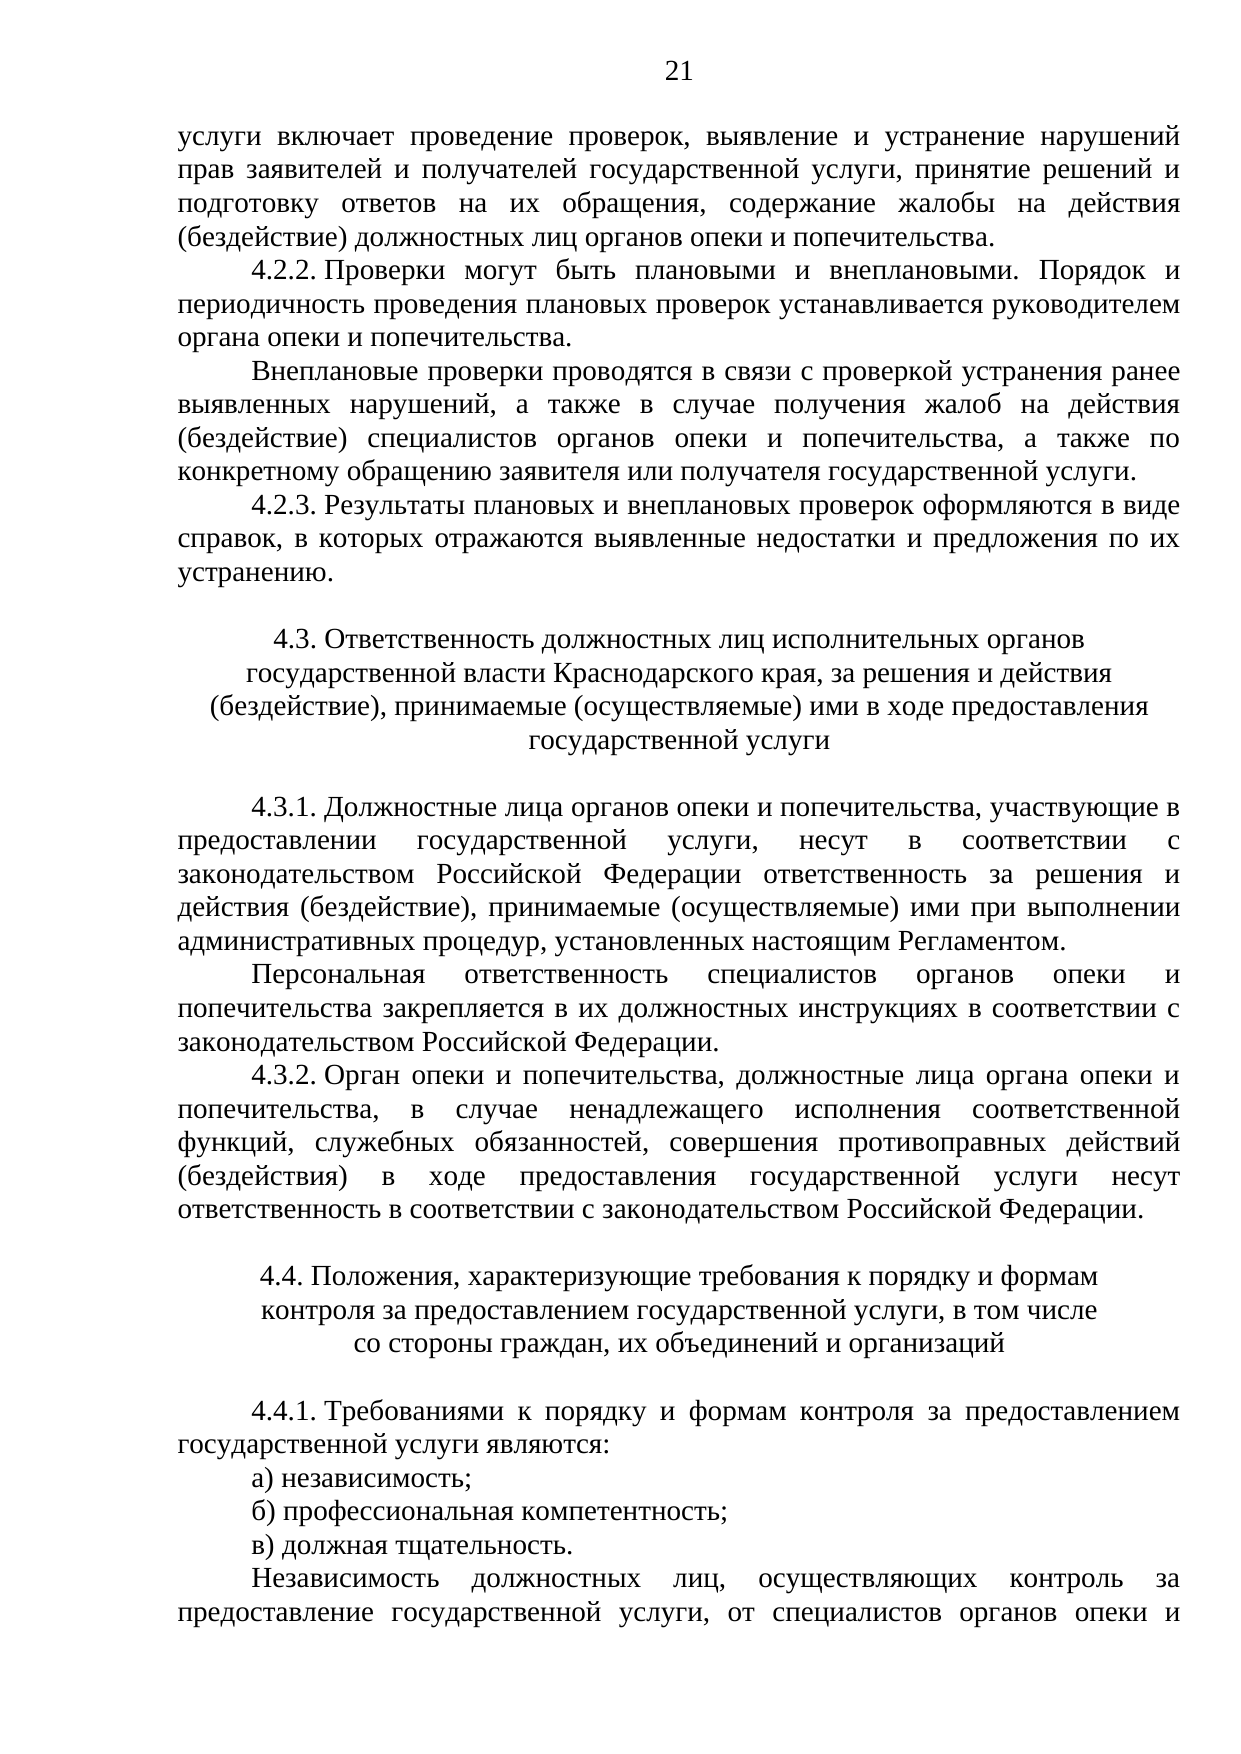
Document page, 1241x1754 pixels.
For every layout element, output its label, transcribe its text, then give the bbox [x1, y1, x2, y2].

text 4.3.1. Должностные лица органов опеки и попечительства, участвующие в предоставлении государственной услуги, несут в соответствии с законодательством Российской Федерации ответственность за решения и действия (бездействие), принимаемые (осуществляемые) ими при выполнении административных процедур, установленных настоящим Регламентом. [177, 789, 1181, 957]
text 4.4.1. Требованиями к порядку и формам контроля за предоставлением государственной услуги являются: [177, 1393, 1181, 1460]
text 4.3.2. Орган опеки и попечительства, должностные лица органа опеки и попечительства, в случае ненадлежащего исполнения соответственной функций, служебных обязанностей, совершения противоправных действий (бездействия) в ходе предоставления государственной услуги несут ответственность в соответствии с законодательством Российской Федерации. [177, 1057, 1181, 1225]
text Внеплановые проверки проводятся в связи с проверкой устранения ранее выявленных нарушений, а также в случае получения жалоб на действия (бездействие) специалистов органов опеки и попечительства, а также по конкретному обращению заявителя или получателя государственной услуги. [177, 353, 1181, 487]
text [177, 1560, 1181, 1627]
text 4.2.3. Результаты плановых и внеплановых проверок оформляются в виде справок, в которых отражаются выявленные недостатки и предложения по их устранению. [177, 487, 1181, 588]
text государственной власти Краснодарского края, за решения и действия [177, 655, 1181, 688]
text государственной услуги [177, 722, 1181, 755]
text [177, 118, 1181, 252]
text со стороны граждан, их объединений и организаций [177, 1326, 1181, 1359]
text 4.3. Ответственность должностных лиц исполнительных органов [177, 621, 1181, 655]
text б) профессиональная компетентность; [177, 1493, 1181, 1527]
text контроля за предоставлением государственной услуги, в том числе [177, 1292, 1181, 1326]
text в) должная тщательность. [177, 1527, 1181, 1560]
text 4.4. Положения, характеризующие требования к порядку и формам [177, 1258, 1181, 1292]
text Персональная ответственность специалистов органов опеки и попечительства закрепляется в их должностных инструкциях в соответствии с законодательством Российской Федерации. [177, 957, 1181, 1057]
text а) независимость; [177, 1460, 1181, 1493]
text (бездействие), принимаемые (осуществляемые) ими в ходе предоставления [177, 688, 1181, 722]
text 4.2.2. Проверки могут быть плановыми и внеплановыми. Порядок и периодичность проведения плановых проверок устанавливается руководителем органа опеки и попечительства. [177, 252, 1181, 353]
